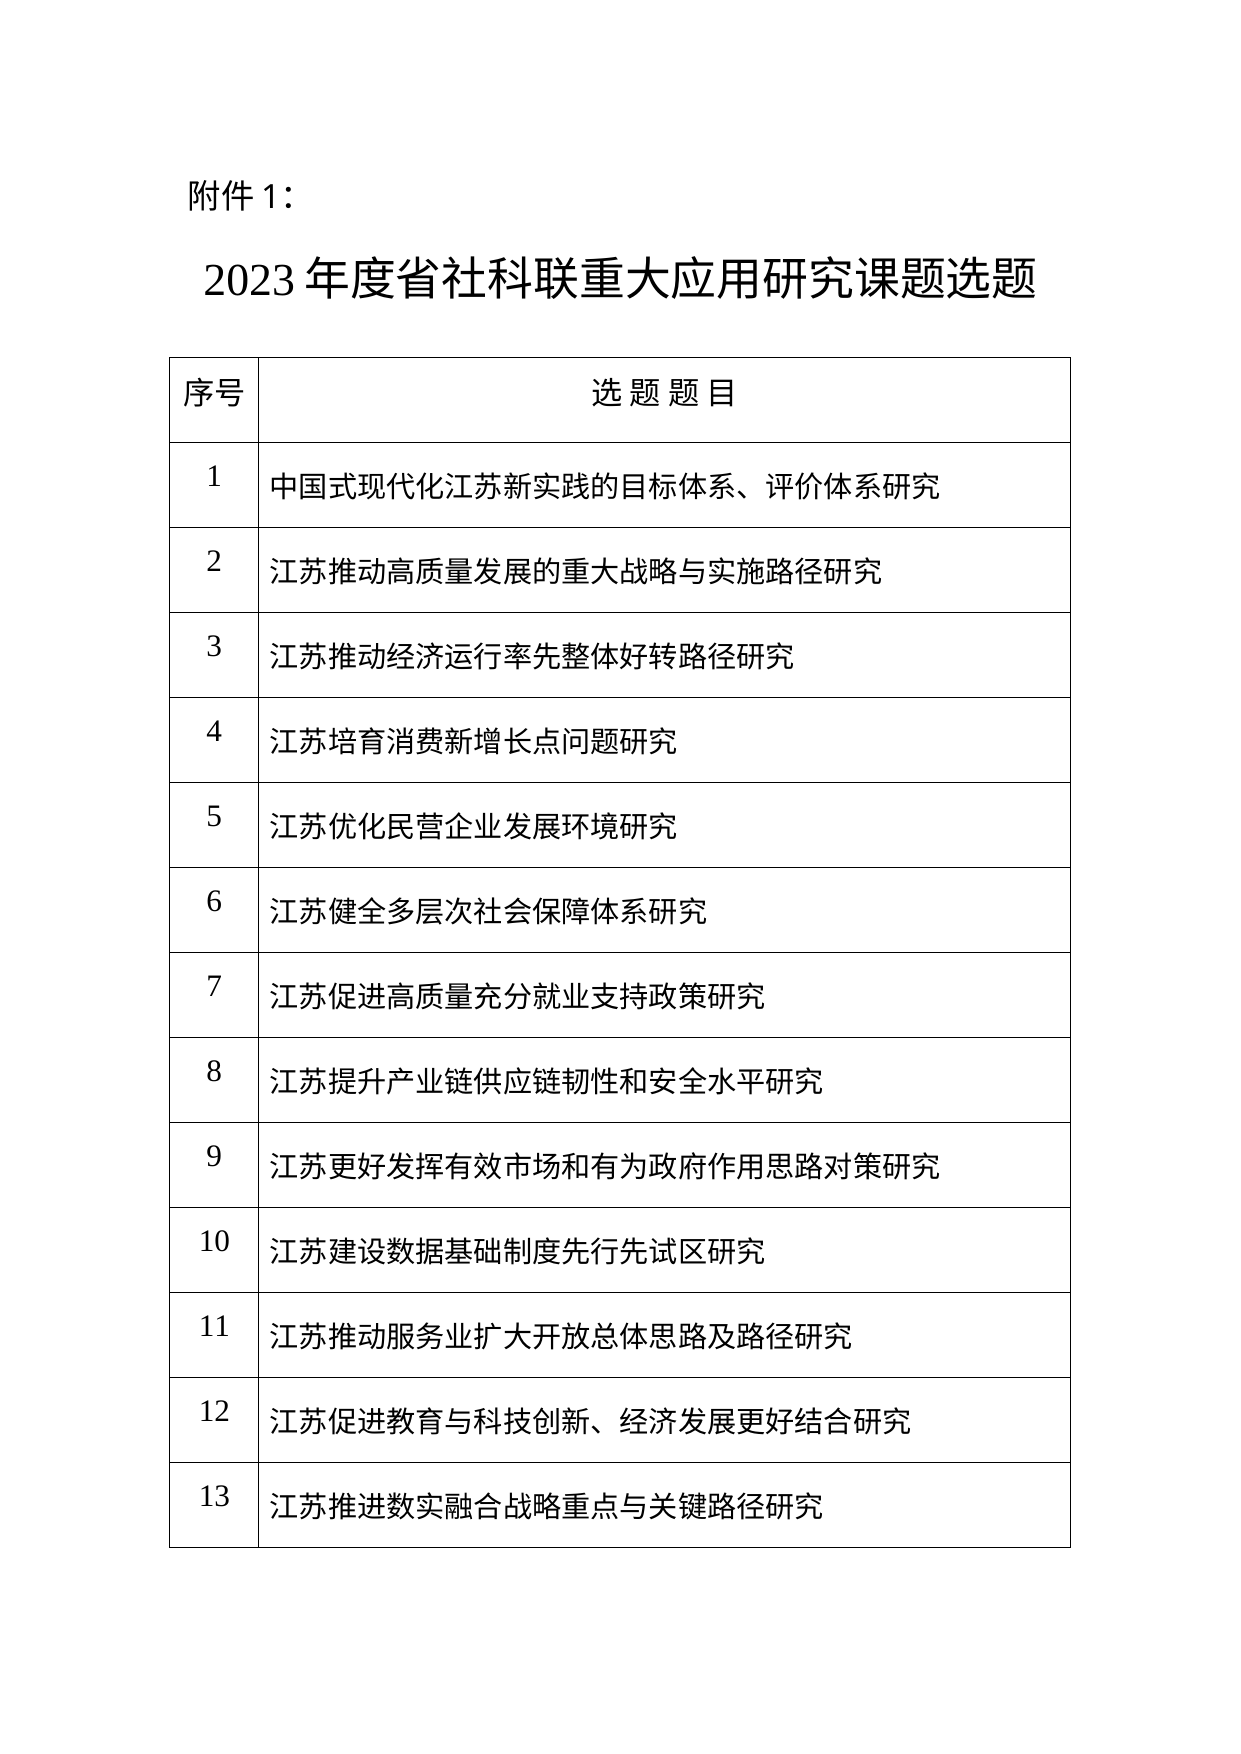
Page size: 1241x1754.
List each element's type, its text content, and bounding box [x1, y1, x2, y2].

table_cell 江苏提升产业链供应链韧性和安全水平研究 [259, 1038, 1070, 1122]
table_cell 7 [170, 953, 258, 1037]
table_cell 江苏推动经济运行率先整体好转路径研究 [259, 613, 1070, 697]
table_cell 中国式现代化江苏新实践的目标体系、评价体系研究 [259, 443, 1070, 527]
table_cell 1 [170, 443, 258, 527]
table_cell 4 [170, 698, 258, 782]
table_cell 江苏促进教育与科技创新、经济发展更好结合研究 [259, 1378, 1070, 1462]
table_cell 江苏推动服务业扩大开放总体思路及路径研究 [259, 1293, 1070, 1377]
table_cell 8 [170, 1038, 258, 1122]
table_cell 13 [170, 1463, 258, 1547]
table_cell 12 [170, 1378, 258, 1462]
table_cell 江苏推进数实融合战略重点与关键路径研究 [259, 1463, 1070, 1547]
table_cell 6 [170, 868, 258, 952]
text 2023年度省社科联重大应用研究课题选题 [187, 227, 1053, 324]
table_cell 11 [170, 1293, 258, 1377]
table_cell 2 [170, 528, 258, 612]
table_cell 江苏更好发挥有效市场和有为政府作用思路对策研究 [259, 1123, 1070, 1207]
table_cell 江苏推动高质量发展的重大战略与实施路径研究 [259, 528, 1070, 612]
table_cell 3 [170, 613, 258, 697]
table_cell 江苏培育消费新增长点问题研究 [259, 698, 1070, 782]
table_cell 5 [170, 783, 258, 867]
table_cell 10 [170, 1208, 258, 1292]
table_cell 江苏促进高质量充分就业支持政策研究 [259, 953, 1070, 1037]
table_header 序号 [170, 358, 258, 442]
table_header 选 题 题 目 [259, 358, 1070, 442]
table_cell 江苏建设数据基础制度先行先试区研究 [259, 1208, 1070, 1292]
text 附件1： [187, 162, 1053, 227]
table_cell 江苏健全多层次社会保障体系研究 [259, 868, 1070, 952]
table_cell 9 [170, 1123, 258, 1207]
table_cell 江苏优化民营企业发展环境研究 [259, 783, 1070, 867]
